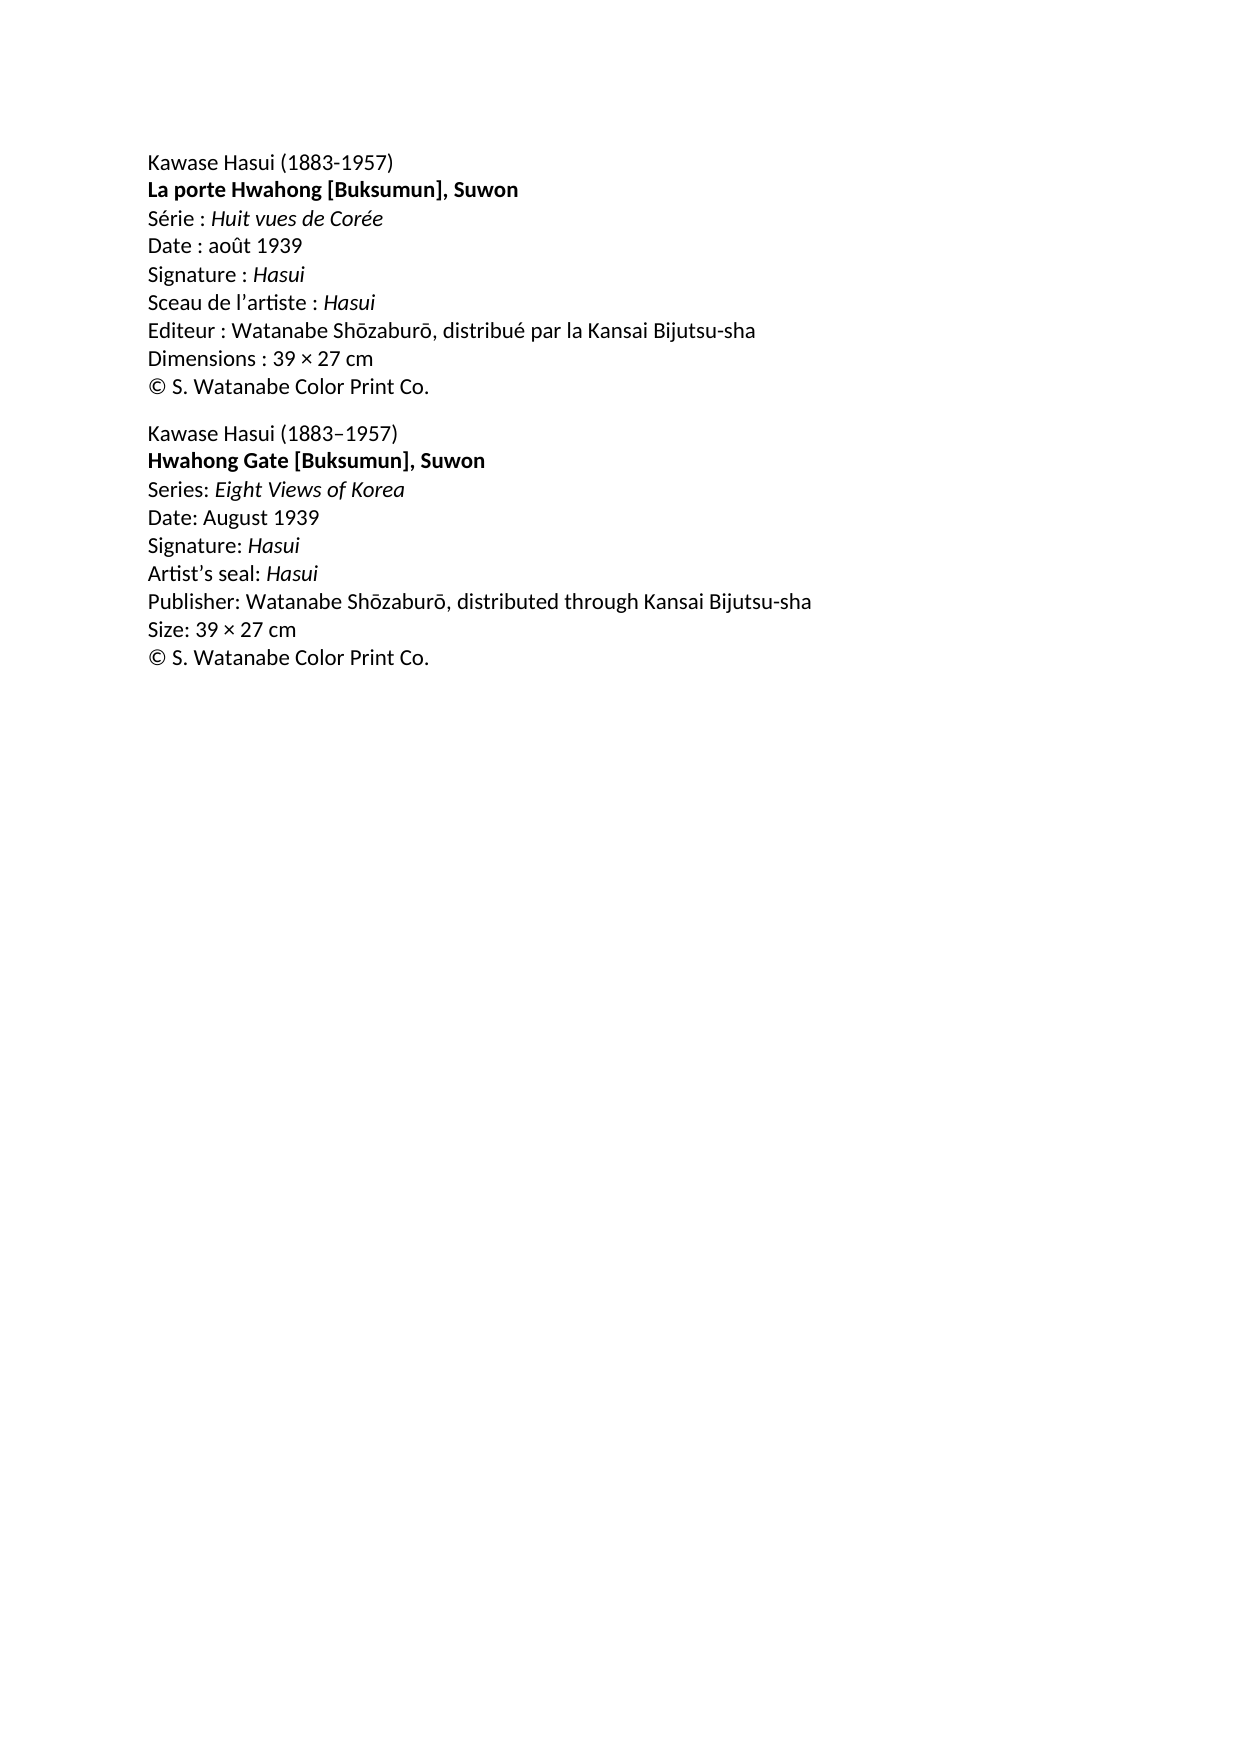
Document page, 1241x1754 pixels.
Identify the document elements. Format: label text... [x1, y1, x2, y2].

text Series: Eight Views of Korea [148, 475, 1093, 503]
text © S. Watanabe Color Print Co. [148, 372, 1093, 400]
text Publisher: Watanabe Shōzaburō, distributed through Kansai Bijutsu-sha [148, 587, 1093, 615]
text Date : août 1939 [148, 232, 1093, 260]
text Série : Huit vues de Corée [148, 204, 1093, 232]
text Kawase Hasui (1883-1957) [148, 148, 1093, 176]
text Date: August 1939 [148, 503, 1093, 531]
text Signature: Hasui [148, 531, 1093, 559]
text Size: 39 × 27 cm [148, 615, 1093, 643]
text Kawase Hasui (1883–1957) [148, 419, 1093, 447]
text Dimensions : 39 × 27 cm [148, 344, 1093, 372]
text Artist’s seal: Hasui [148, 559, 1093, 587]
text La porte Hwahong [Buksumun], Suwon [148, 176, 1093, 204]
text © S. Watanabe Color Print Co. [148, 643, 1093, 671]
text Editeur : Watanabe Shōzaburō, distribué par la Kansai Bijutsu-sha [148, 316, 1093, 344]
text Hwahong Gate [Buksumun], Suwon [148, 447, 1093, 475]
text Signature : Hasui [148, 260, 1093, 288]
text Sceau de l’artiste : Hasui [148, 288, 1093, 316]
